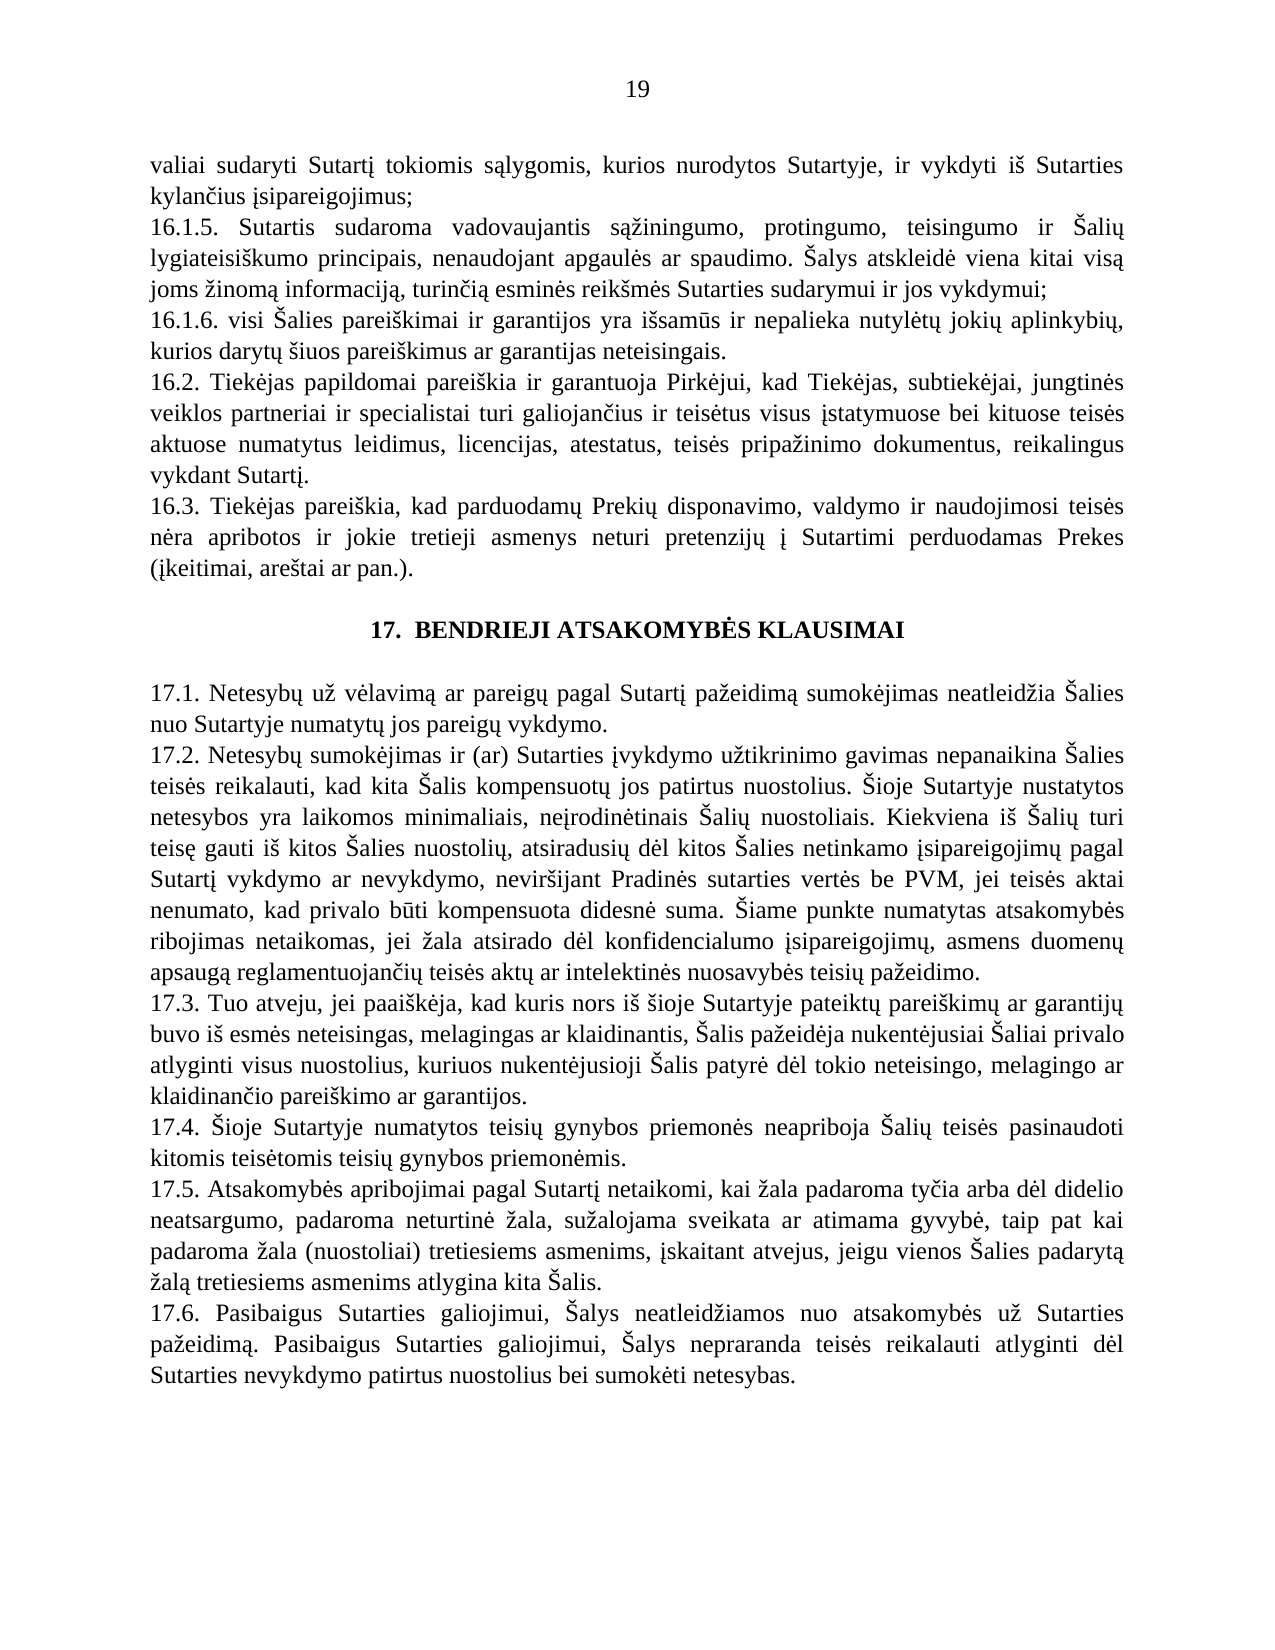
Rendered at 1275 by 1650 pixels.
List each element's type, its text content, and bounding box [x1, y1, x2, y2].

text 17.5. Atsakomybės apribojimai pagal Sutartį netaikomi, kai žala padaroma tyčia arba dėl didelio neatsargumo, padaroma neturtinė žala, sužalojama sveikata ar atimama gyvybė, taip pat kai padaroma žala (nuostoliai) tretiesiems asmenims, įskaitant atvejus, jeigu vienos Šalies padarytą žalą tretiesiems asmenims atlygina kita Šalis. [150, 1174, 1125, 1296]
text 16.1.5. Sutartis sudaroma vadovaujantis sąžiningumo, protingumo, teisingumo ir Šalių lygiateisiškumo principais, nenaudojant apgaulės ar spaudimo. Šalys atskleidė viena kitai visą joms žinomą informaciją, turinčią esminės reikšmės Sutarties sudarymui ir jos vykdymui; [150, 212, 1125, 303]
text 17.1. Netesybų už vėlavimą ar pareigų pagal Sutartį pažeidimą sumokėjimas neatleidžia Šalies nuo Sutartyje numatytų jos pareigų vykdymo. [150, 678, 1125, 737]
text 16.2. Tiekėjas papildomai pareiškia ir garantuoja Pirkėjui, kad Tiekėjas, subtiekėjai, jungtinės veiklos partneriai ir specialistai turi galiojančius ir teisėtus visus įstatymuose bei kituose teisės aktuose numatytus leidimus, licencijas, atestatus, teisės pripažinimo dokumentus, reikalingus vykdant Sutartį. [150, 367, 1125, 489]
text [150, 150, 1125, 210]
text 17.6. Pasibaigus Sutarties galiojimui, Šalys neatleidžiamos nuo atsakomybės už Sutarties pažeidimą. Pasibaigus Sutarties galiojimui, Šalys nepraranda teisės reikalauti atlyginti dėl Sutarties nevykdymo patirtus nuostolius bei sumokėti netesybas. [150, 1298, 1125, 1389]
text 16.1.6. visi Šalies pareiškimai ir garantijos yra išsamūs ir nepalieka nutylėtų jokių aplinkybių, kurios darytų šiuos pareiškimus ar garantijas neteisingais. [150, 305, 1125, 365]
text 16.3. Tiekėjas pareiškia, kad parduodamų Prekių disponavimo, valdymo ir naudojimosi teisės nėra apribotos ir jokie tretieji asmenys neturi pretenzijų į Sutartimi perduodamas Prekes (įkeitimai, areštai ar pan.). [150, 491, 1125, 582]
text 17.4. Šioje Sutartyje numatytos teisių gynybos priemonės neapriboja Šalių teisės pasinaudoti kitomis teisėtomis teisių gynybos priemonėmis. [150, 1112, 1125, 1172]
text 17.2. Netesybų sumokėjimas ir (ar) Sutarties įvykdymo užtikrinimo gavimas nepanaikina Šalies teisės reikalauti, kad kita Šalis kompensuotų jos patirtus nuostolius. Šioje Sutartyje nustatytos netesybos yra laikomos minimaliais, neįrodinėtinais Šalių nuostoliais. Kiekviena iš Šalių turi teisę gauti iš kitos Šalies nuostolių, atsiradusių dėl kitos Šalies netinkamo įsipareigojimų pagal Sutartį vykdymo ar nevykdymo, neviršijant Pradinės sutarties vertės be PVM, jei teisės aktai nenumato, kad privalo būti kompensuota didesnė suma. Šiame punkte numatytas atsakomybės ribojimas netaikomas, jei žala atsirado dėl konfidencialumo įsipareigojimų, asmens duomenų apsaugą reglamentuojančių teisės aktų ar intelektinės nuosavybės teisių pažeidimo. [150, 740, 1125, 986]
text 17. Bendrieji atsakomybės klausimai [150, 616, 1125, 644]
text 17.3. Tuo atveju, jei paaiškėja, kad kuris nors iš šioje Sutartyje pateiktų pareiškimų ar garantijų buvo iš esmės neteisingas, melagingas ar klaidinantis, Šalis pažeidėja nukentėjusiai Šaliai privalo atlyginti visus nuostolius, kuriuos nukentėjusioji Šalis patyrė dėl tokio neteisingo, melagingo ar klaidinančio pareiškimo ar garantijos. [150, 988, 1125, 1110]
